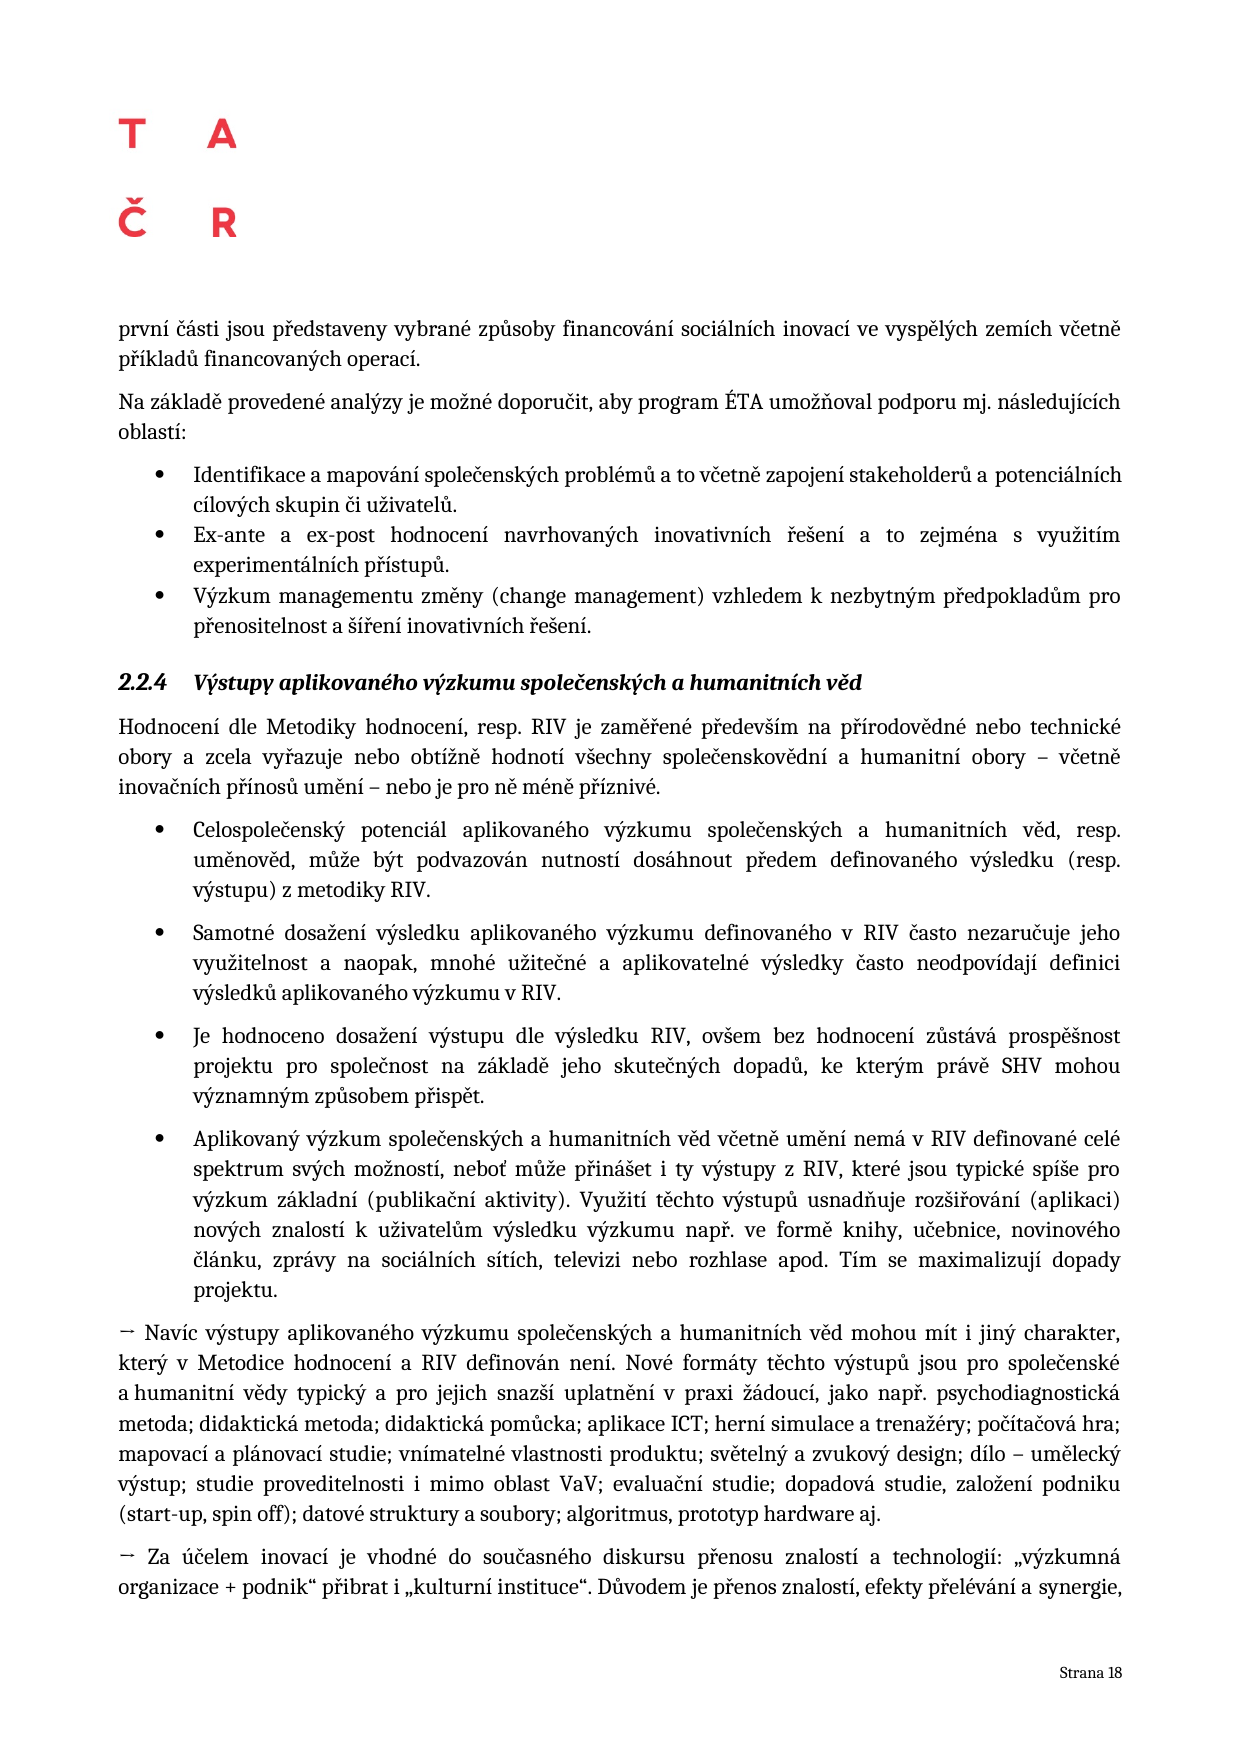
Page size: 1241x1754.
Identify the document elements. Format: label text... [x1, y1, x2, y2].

text Samotné dosažení výsledku aplikovaného výzkumu definovaného v RIV často nezaručuje jeho využitelnost a naopak, mnohé užitečné a aplikovatelné výsledky často neodpovídají definici výsledků aplikovaného výzkumu v RIV. [156, 920, 1122, 1006]
picture [0, 0, 237, 237]
text Hodnocení dle Metodiky hodnocení, resp. RIV je zaměřené především na přírodovědné nebo technické obory a zcela vyřazuje nebo obtížně hodnotí všechny společenskovědní a humanitní obory – včetně inovačních přínosů umění – nebo je pro ně méně příznivé. [118, 713, 1122, 800]
text Je hodnoceno dosažení výstupu dle výsledku RIV, ovšem bez hodnocení zůstává prospěšnost projektu pro společnost na základě jeho skutečných dopadů, ke kterým právě SHV mohou významným způsobem přispět. [156, 1023, 1122, 1109]
list Ex-ante a ex-post hodnocení navrhovaných inovativních řešení a to zejména s využitím experimentálních přístupů. [156, 522, 1122, 579]
text Celospolečenský potenciál aplikovaného výzkumu společenských a humanitních věd, resp. uměnověd, může být podvazován nutností dosáhnout předem definovaného výsledku (resp. výstupu) z metodiky RIV. [156, 817, 1122, 903]
subtitle Výstupy aplikovaného výzkumu společenských a humanitních věd [118, 668, 1122, 697]
list Výzkum managementu změny (change management) vzhledem k nezbytným předpokladům pro přenositelnost a šíření inovativních řešení. [156, 582, 1122, 639]
text → Navíc výstupy aplikovaného výzkumu společenských a humanitních věd mohou mít i jiný charakter, který v Metodice hodnocení a RIV definován není. Nové formáty těchto výstupů jsou pro společenské a humanitní vědy typický a pro jejich snazší uplatnění v praxi žádoucí, jako např. psychodiagnostická metoda; didaktická metoda; didaktická pomůcka; aplikace ICT; herní simulace a trenažéry; počítačová hra; mapovací a plánovací studie; vnímatelné vlastnosti produktu; světelný a zvukový design; dílo – umělecký výstup; studie proveditelnosti i mimo oblast VaV; evaluační studie; dopadová studie, založení podniku (start-up, spin off); datové struktury a soubory; algoritmus, prototyp hardware aj. [118, 1320, 1122, 1527]
text Na základě provedené analýzy je možné doporučit, aby program ÉTA umožňoval podporu mj. následujících oblastí: [118, 389, 1122, 445]
list Identifikace a mapování společenských problémů a to včetně zapojení stakeholderů a potenciálních cílových skupin či uživatelů. [156, 462, 1122, 518]
text Aplikovaný výzkum společenských a humanitních věd včetně umění nemá v RIV definované celé spektrum svých možností, neboť může přinášet i ty výstupy z RIV, které jsou typické spíše pro výzkum základní (publikační aktivity). Využití těchto výstupů usnadňuje rozšiřování (aplikaci) nových znalostí k uživatelům výsledku výzkumu např. ve formě knihy, učebnice, novinového článku, zprávy na sociálních sítích, televizi nebo rozhlase apod. Tím se maximalizují dopady projektu. [156, 1126, 1122, 1303]
